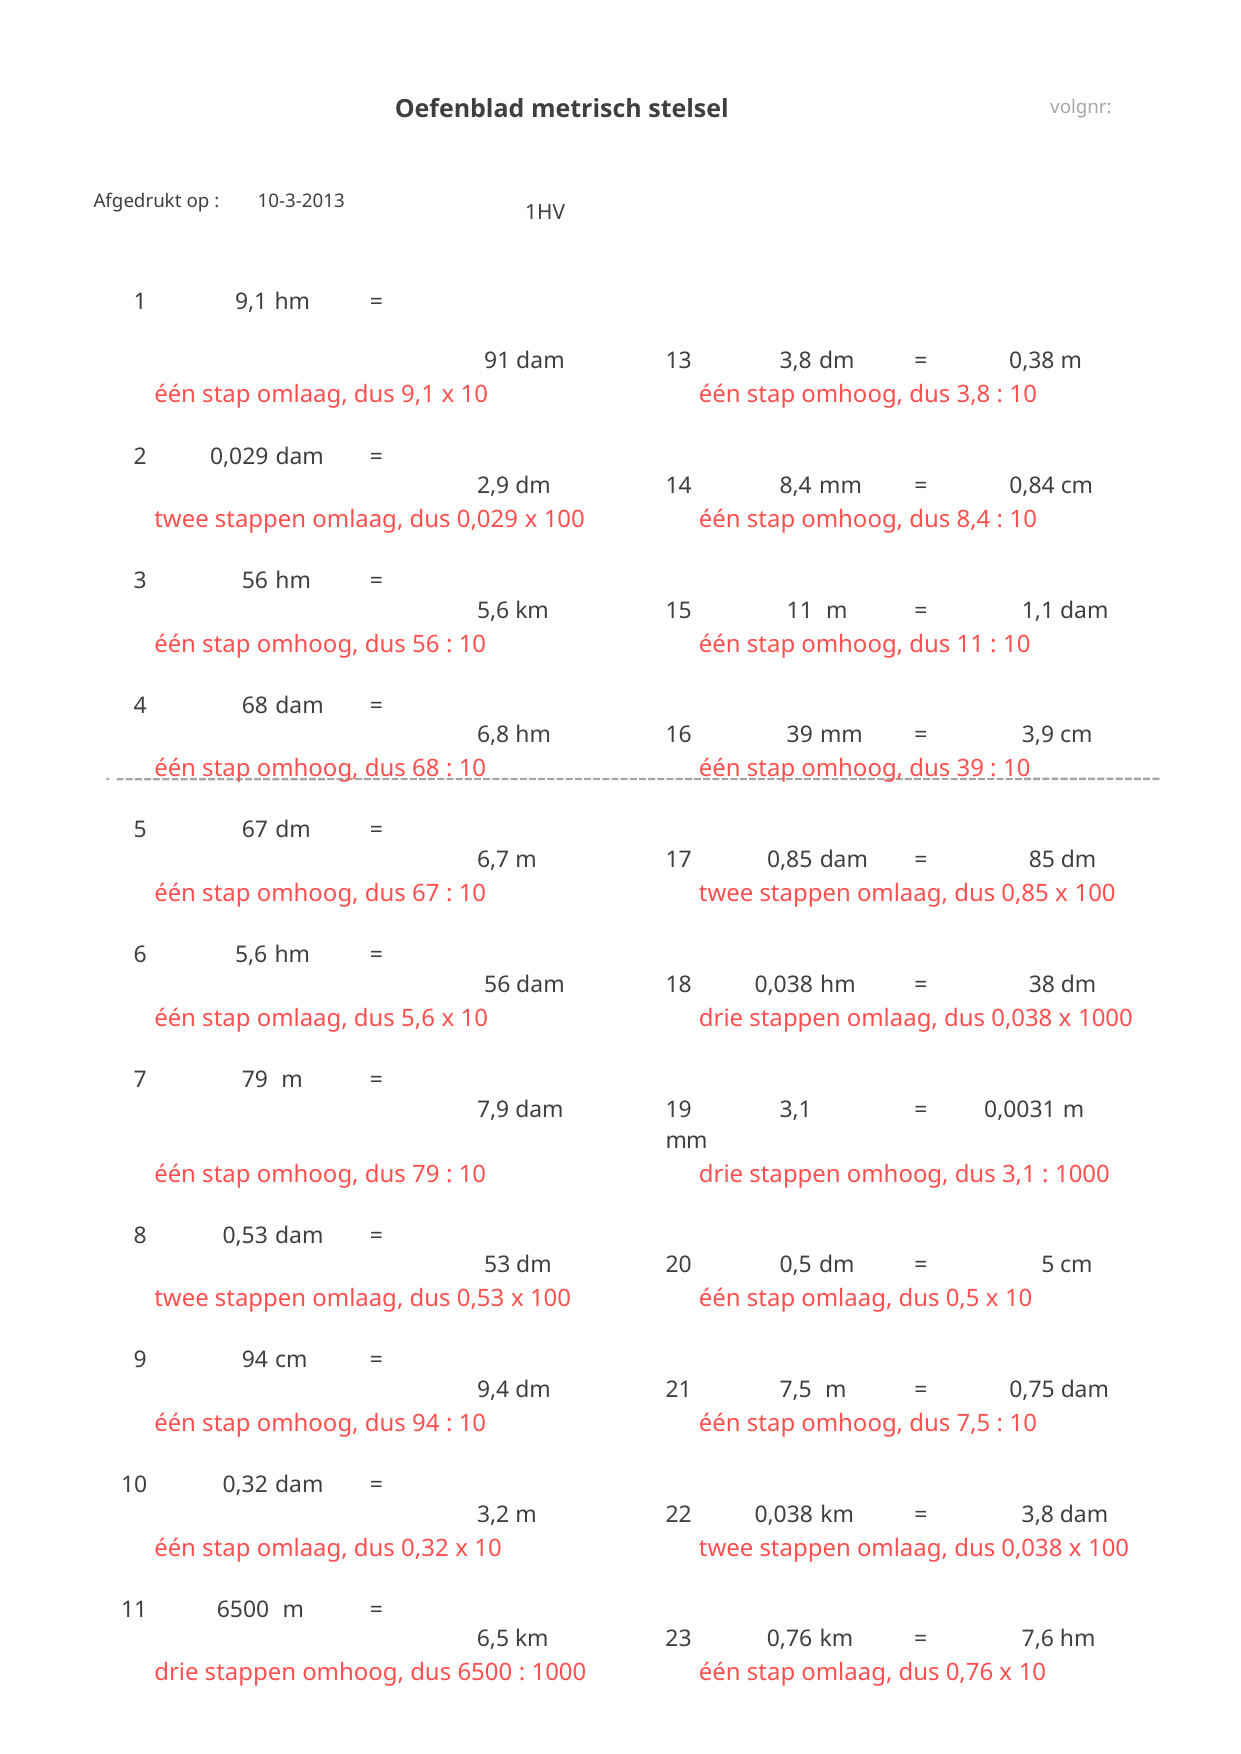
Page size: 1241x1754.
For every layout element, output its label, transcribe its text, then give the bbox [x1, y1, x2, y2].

text 13 3,8 dm = [665, 344, 935, 376]
text 4 68 dam = [133, 689, 391, 720]
text 2 0,029 dam = [133, 439, 391, 471]
text 1 9,1 hm = [133, 285, 391, 316]
text 7,6 hm [1021, 1622, 1161, 1654]
text 3 56 hm = [133, 564, 391, 596]
text 6,7 m [477, 843, 548, 874]
text 22 0,038 km = [665, 1498, 935, 1529]
text één stap omhoog, dus 94 : 10 één stap omhoog, dus 7,5 : 10 [154, 1406, 1161, 1438]
text 85 dm [1028, 843, 1161, 874]
text 20 0,5 dm = [665, 1248, 935, 1279]
text één stap omhoog, dus 67 : 10 twee stappen omlaag, dus 0,85 x 100 [154, 876, 1161, 908]
text 56 dam [484, 968, 566, 999]
text 7 79 m = [133, 1063, 391, 1094]
text 23 0,76 km = [665, 1622, 935, 1654]
text 2,9 dm [477, 469, 554, 501]
text één stap omhoog, dus 56 : 10 één stap omhoog, dus 11 : 10 [154, 627, 1161, 659]
text 0,38 m [1009, 344, 1161, 376]
text één stap omhoog, dus 68 : 10 één stap omhoog, dus 39 : 10 [154, 751, 1161, 784]
text 19 3,1 mm [665, 1092, 859, 1155]
text 38 dm [1028, 968, 1161, 999]
text 9,4 dm [477, 1373, 554, 1404]
text 5,6 km [477, 594, 552, 625]
text twee stappen omlaag, dus 0,029 x 100 één stap omhoog, dus 8,4 : 10 [154, 502, 1161, 535]
text 16 39 mm = [665, 718, 935, 750]
text 9 94 cm = [133, 1343, 391, 1374]
text = 0,0031 m [914, 1092, 1161, 1124]
text 0,75 dam [1009, 1373, 1161, 1404]
text 17 0,85 dam = [665, 843, 935, 874]
text 15 11 m = [665, 594, 935, 625]
text 1,1 dam [1022, 594, 1161, 625]
text 6,5 km [477, 1622, 552, 1654]
text één stap omlaag, dus 0,32 x 10 twee stappen omlaag, dus 0,038 x 100 [154, 1530, 1161, 1563]
text 18 0,038 hm = [665, 968, 935, 999]
text 3,8 dam [1021, 1498, 1161, 1529]
text 3,2 m [477, 1498, 548, 1529]
text 5 cm [1041, 1248, 1161, 1279]
text één stap omhoog, dus 79 : 10 drie stappen omhoog, dus 3,1 : 1000 [154, 1157, 1161, 1189]
text 8 0,53 dam = [133, 1219, 391, 1250]
text 14 8,4 mm = [665, 469, 935, 501]
text 5 67 dm = [133, 813, 391, 845]
text 53 dm [484, 1248, 554, 1279]
text 11 6500 m = [121, 1593, 391, 1624]
text drie stappen omhoog, dus 6500 : 1000 één stap omlaag, dus 0,76 x 10 [154, 1655, 1161, 1688]
text Afgedrukt op : 10-3-2013 [93, 187, 349, 213]
text 3,9 cm [1022, 718, 1161, 750]
text 0,84 cm [1009, 469, 1161, 501]
text 1HV [525, 197, 1161, 226]
text één stap omlaag, dus 5,6 x 10 drie stappen omlaag, dus 0,038 x 1000 [154, 1001, 1161, 1033]
text 7,9 dam [477, 1092, 566, 1124]
text één stap omlaag, dus 9,1 x 10 één stap omhoog, dus 3,8 : 10 [154, 377, 1161, 410]
text 21 7,5 m = [665, 1373, 935, 1404]
text 10 0,32 dam = [121, 1468, 391, 1499]
text 91 dam [484, 344, 566, 376]
text twee stappen omlaag, dus 0,53 x 100 één stap omlaag, dus 0,5 x 10 [154, 1281, 1161, 1314]
text 6,8 hm [477, 718, 554, 750]
text 6 5,6 hm = [133, 938, 391, 969]
